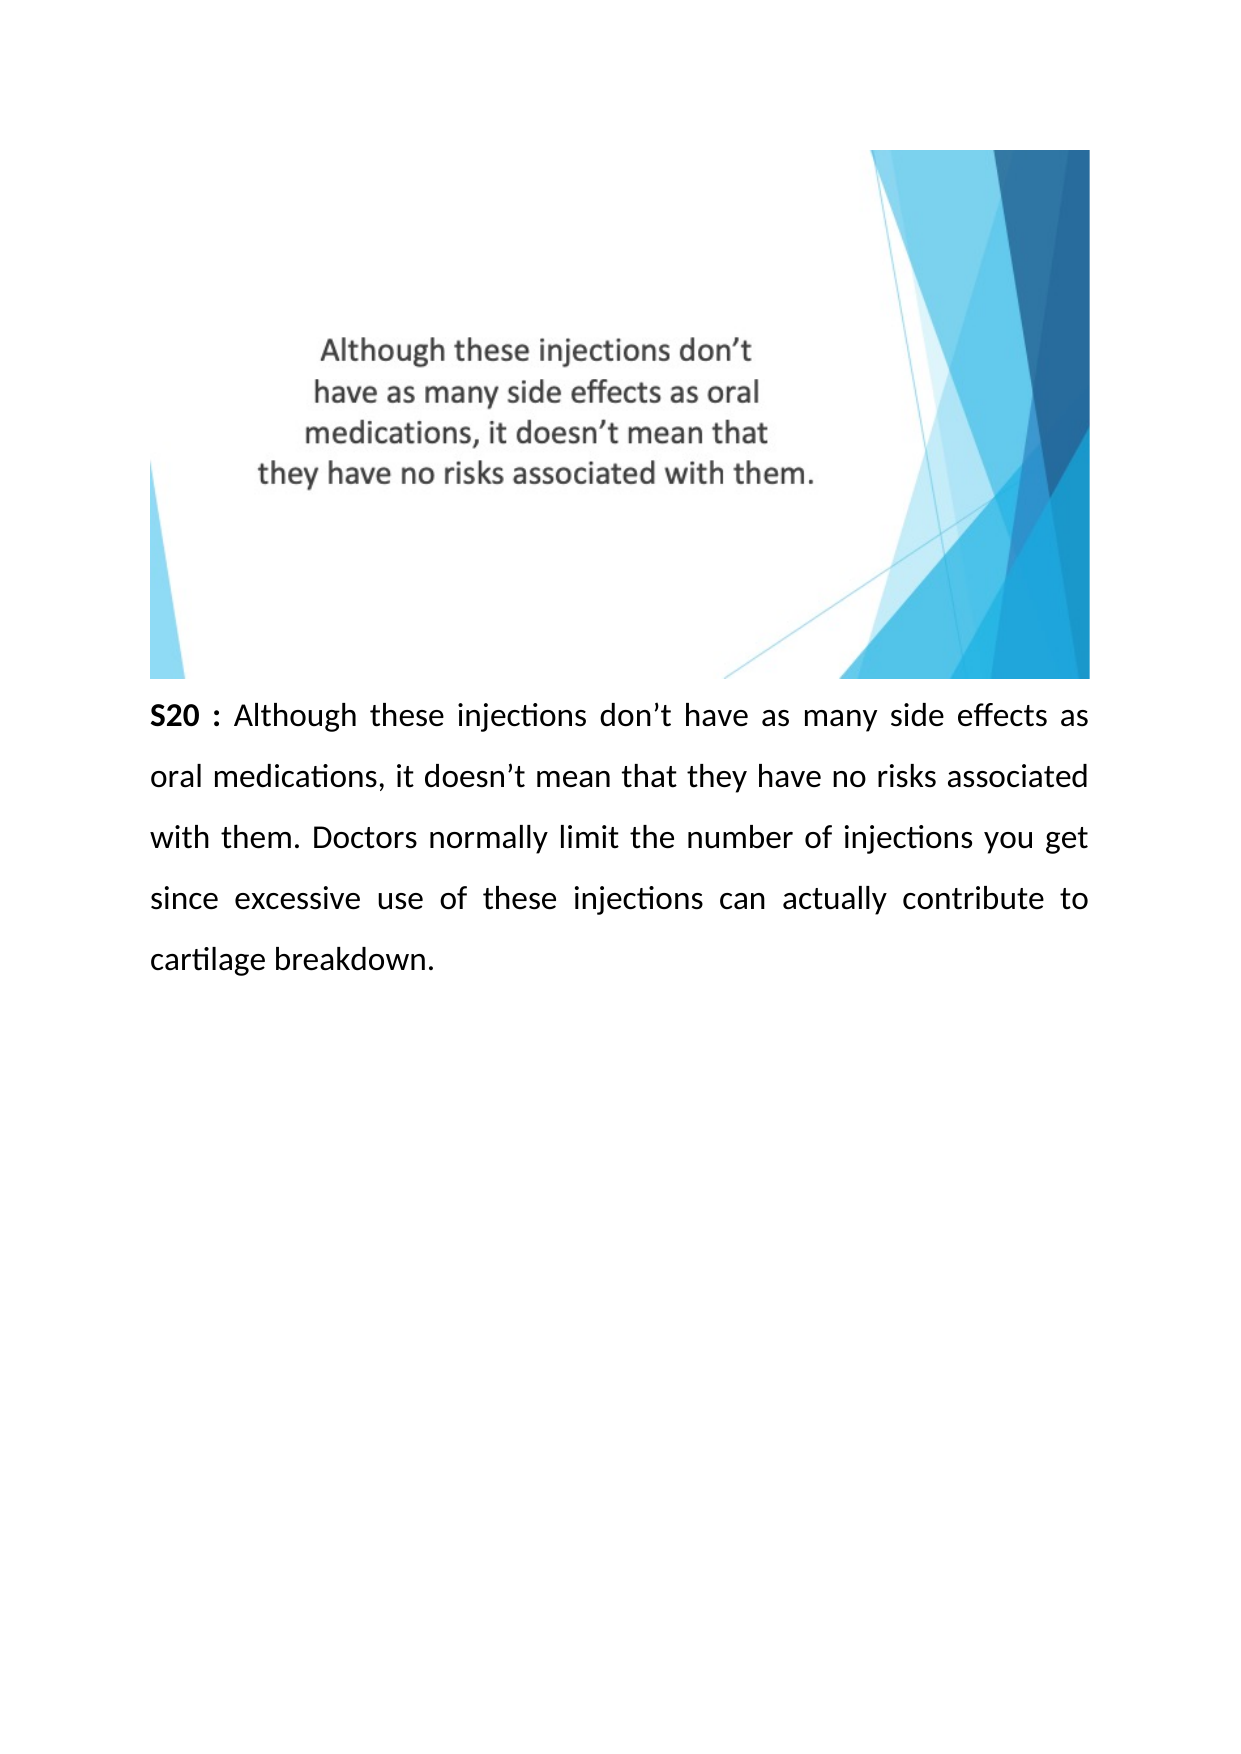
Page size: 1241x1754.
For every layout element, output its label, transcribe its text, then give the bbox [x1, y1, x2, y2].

picture [150, 150, 1090, 679]
text S20 : Although these injections don’t have as many side effects as oral medications, it doesn’t mean that they have no risks associated with them. Doctors normally limit the number of injections you get since excessive use of these injections can actually contribute to cartilage breakdown. [150, 694, 1090, 979]
